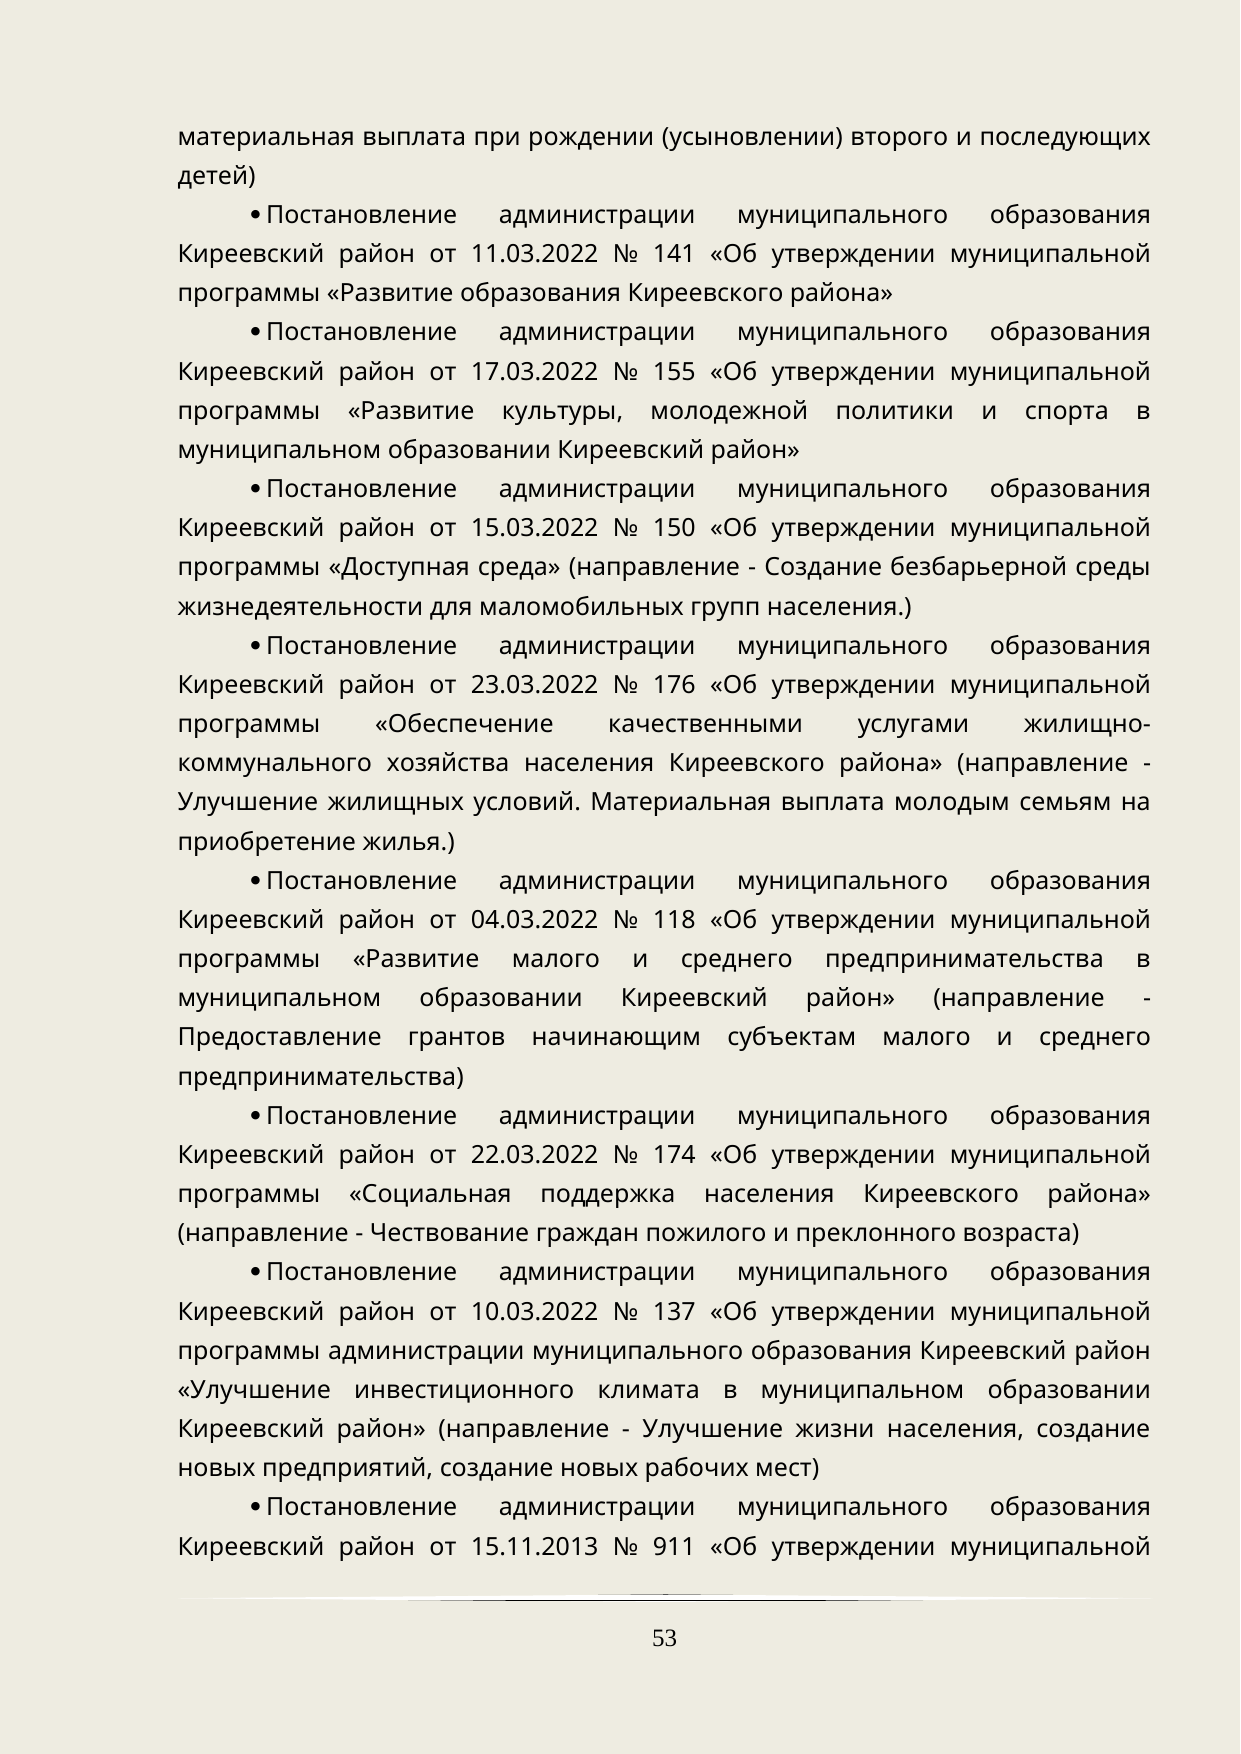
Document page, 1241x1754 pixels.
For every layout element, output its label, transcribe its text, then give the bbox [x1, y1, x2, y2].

list Постановление администрации муниципального образования Киреевский район от 10.03.2022 № 137 «Об утверждении муниципальной программы администрации муниципального образования Киреевский район «Улучшение инвестиционного климата в муниципальном образовании Киреевский район» (направление - Улучшение жизни населения, создание новых предприятий, создание новых рабочих мест) [177, 1254, 1152, 1484]
list Постановление администрации муниципального образования Киреевский район от 22.03.2022 № 174 «Об утверждении муниципальной программы «Социальная поддержка населения Киреевского района» (направление - Чествование граждан пожилого и преклонного возраста) [177, 1097, 1152, 1249]
list Постановление администрации муниципального образования Киреевский район от 15.03.2022 № 150 «Об утверждении муниципальной программы «Доступная среда» (направление - Создание безбарьерной среды жизнедеятельности для маломобильных групп населения.) [177, 471, 1152, 622]
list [177, 1489, 1152, 1562]
list Постановление администрации муниципального образования Киреевский район от 04.03.2022 № 118 «Об утверждении муниципальной программы «Развитие малого и среднего предпринимательства в муниципальном образовании Киреевский район» (направление - Предоставление грантов начинающим субъектам малого и среднего предпринимательства) [177, 862, 1152, 1092]
list Постановление администрации муниципального образования Киреевский район от 23.03.2022 № 176 «Об утверждении муниципальной программы «Обеспечение качественными услугами жилищно-коммунального хозяйства населения Киреевского района» (направление - Улучшение жилищных условий. Материальная выплата молодым семьям на приобретение жилья.) [177, 627, 1152, 857]
list Постановление администрации муниципального образования Киреевский район от 11.03.2022 № 141 «Об утверждении муниципальной программы «Развитие образования Киреевского района» [177, 196, 1152, 309]
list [177, 118, 1152, 191]
list Постановление администрации муниципального образования Киреевский район от 17.03.2022 № 155 «Об утверждении муниципальной программы «Развитие культуры, молодежной политики и спорта в муниципальном образовании Киреевский район» [177, 314, 1152, 466]
